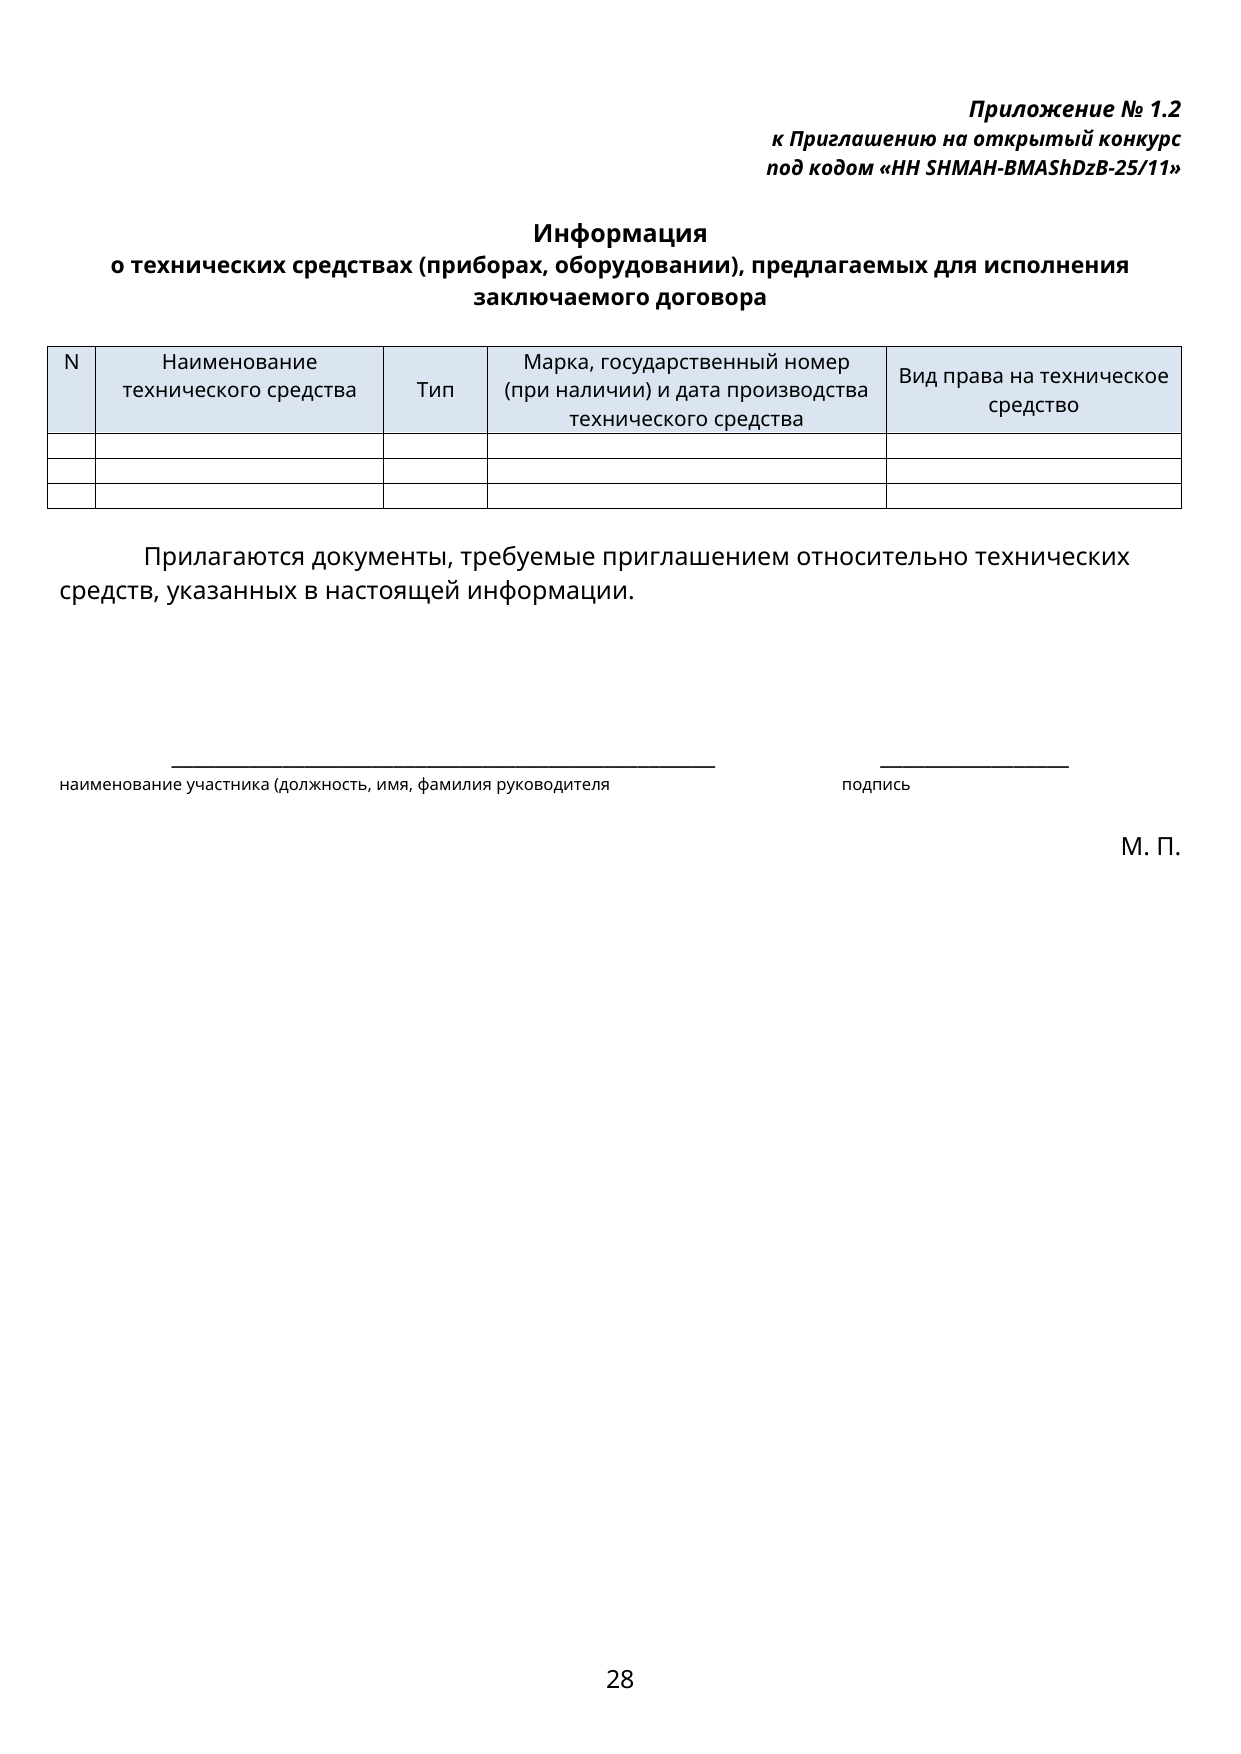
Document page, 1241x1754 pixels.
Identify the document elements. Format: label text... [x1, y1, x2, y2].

text наименование участника (должность, имя, фамилия руководителя подпись [59, 772, 1181, 795]
table_cell [96, 484, 383, 508]
table_cell [384, 459, 487, 483]
table_cell [488, 434, 886, 458]
table_header Тип [384, 347, 487, 432]
text М. П. [59, 829, 1181, 863]
table_cell [384, 484, 487, 508]
text _________________________________________________ _________________ [59, 738, 1181, 772]
table_cell [48, 484, 95, 508]
table_header Вид права на техническое средство [887, 347, 1181, 432]
table_cell [887, 434, 1181, 458]
table_header N [48, 347, 95, 432]
table_cell [48, 434, 95, 458]
text Информация [59, 215, 1181, 249]
table_cell [48, 459, 95, 483]
table_cell [887, 484, 1181, 508]
table_header Наименование технического средства [96, 347, 383, 432]
text Прилагаются документы, требуемые приглашением относительно технических средств, указанных в настоящей информации. [59, 538, 1181, 607]
table_cell [96, 434, 383, 458]
table_cell [384, 434, 487, 458]
subtitle Приложение № 1.2 [59, 93, 1181, 124]
table_cell [488, 459, 886, 483]
subtitle к Приглашению на открытый конкурс под кодом «HH SHMAH-BMAShDzB-25/11» [59, 124, 1181, 181]
table_header Марка, государственный номер (при наличии) и дата производства технического средства [488, 347, 886, 432]
table_cell [96, 459, 383, 483]
table_cell [887, 459, 1181, 483]
text о технических средствах (приборах, оборудовании), предлагаемых для исполнения заключаемого договора [59, 249, 1181, 312]
table_cell [488, 484, 886, 508]
